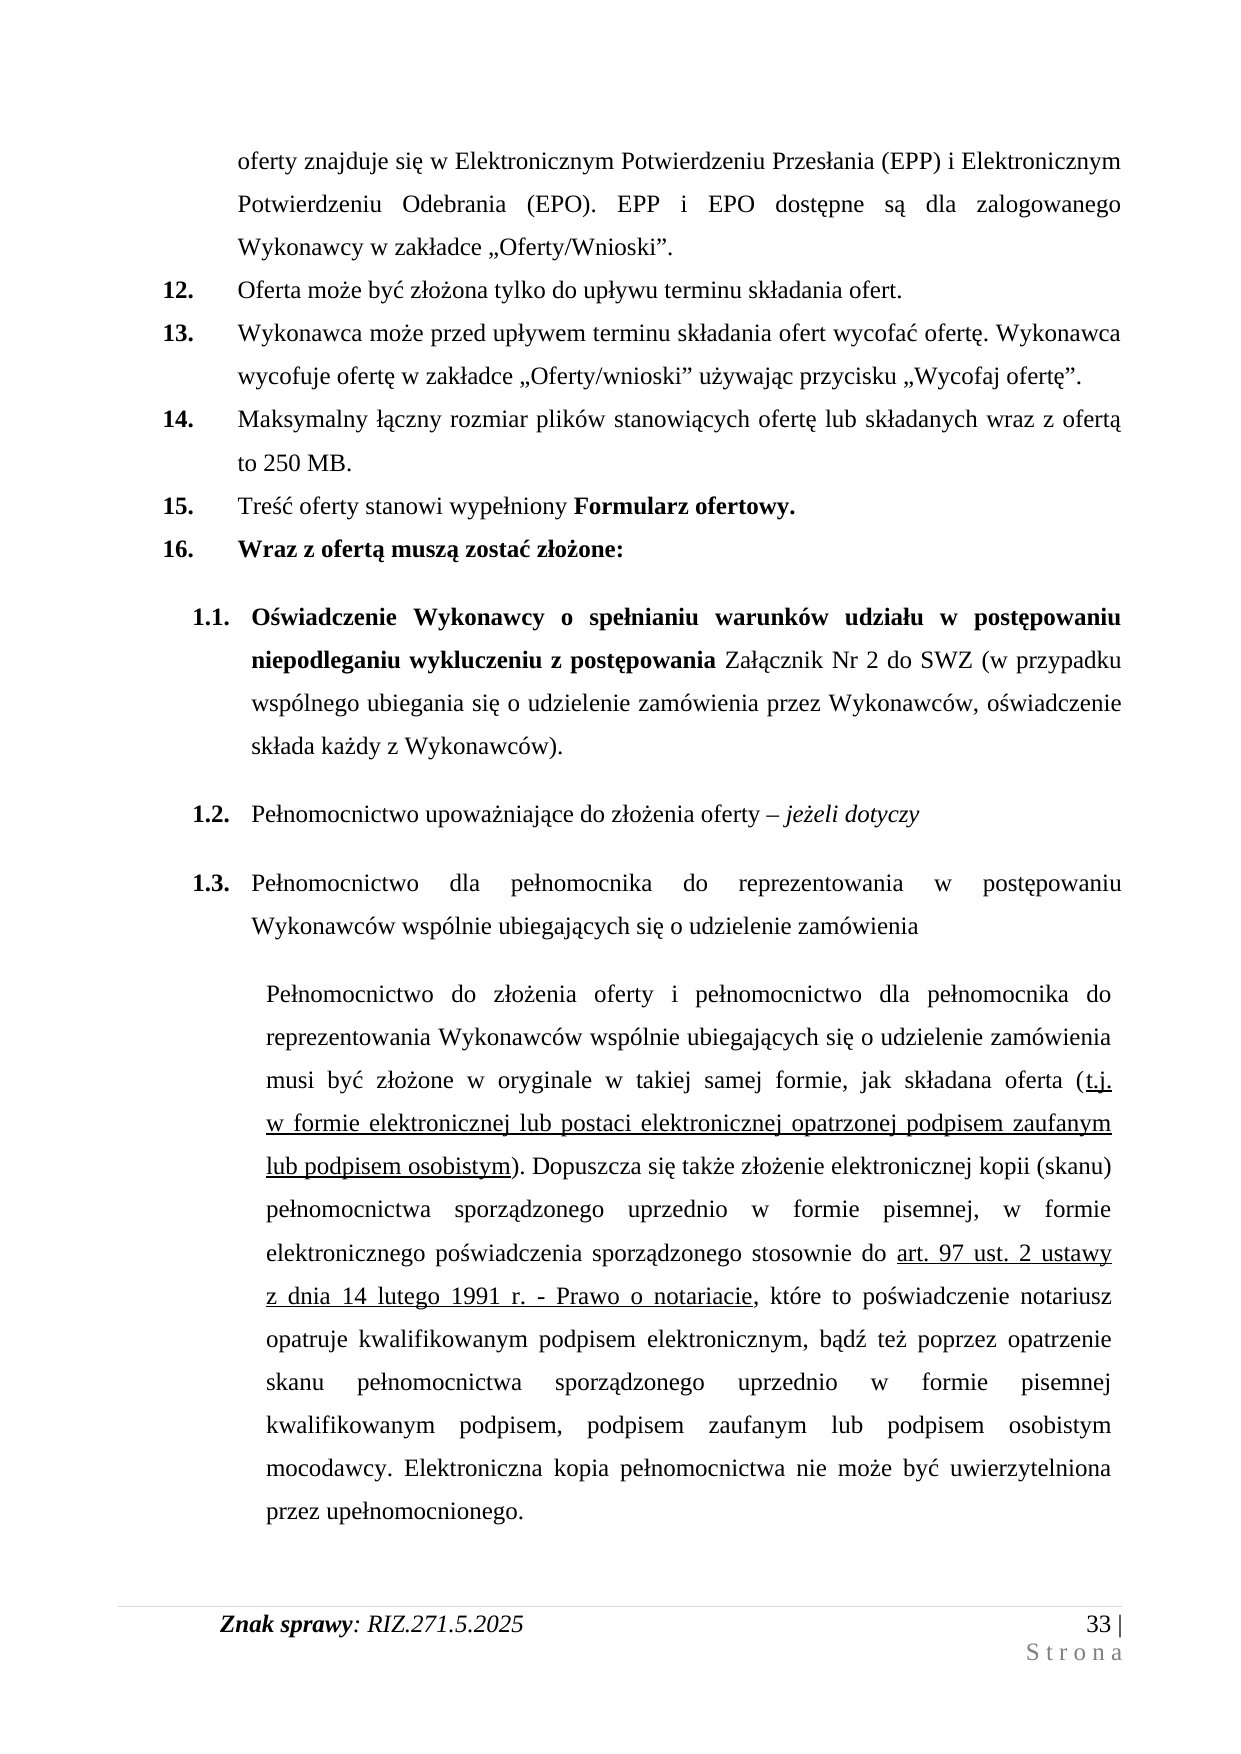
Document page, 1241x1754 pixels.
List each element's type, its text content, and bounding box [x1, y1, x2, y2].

list Oświadczenie Wykonawcy o spełnianiu warunków udziału w postępowaniu niepodleganiu wykluczeniu z postępowania Załącznik Nr 2 do SWZ (w przypadku wspólnego ubiegania się o udzielenie zamówienia przez Wykonawców, oświadczenie składa każdy z Wykonawców). [192, 602, 1122, 760]
list Pełnomocnictwo do złożenia oferty i pełnomocnictwo dla pełnomocnika do reprezentowania Wykonawców wspólnie ubiegających się o udzielenie zamówienia musi być złożone w oryginale w takiej samej formie, jak składana oferta (t.j. w formie elektronicznej lub postaci elektronicznej opatrzonej podpisem zaufanym lub podpisem osobistym). Dopuszcza się także złożenie elektronicznej kopii (skanu) pełnomocnictwa sporządzonego uprzednio w formie pisemnej, w formie elektronicznego poświadczenia sporządzonego stosownie do art. 97 ust. 2 ustawy z dnia 14 lutego 1991 r. - Prawo o notariacie, które to poświadczenie notariusz opatruje kwalifikowanym podpisem elektronicznym, bądź też poprzez opatrzenie skanu pełnomocnictwa sporządzonego uprzednio w formie pisemnej kwalifikowanym podpisem, podpisem zaufanym lub podpisem osobistym mocodawcy. Elektroniczna kopia pełnomocnictwa nie może być uwierzytelniona przez upełnomocnionego. [266, 1135, 1112, 1525]
list Wykonawca może przed upływem terminu składania ofert wycofać ofertę. Wykonawca wycofuje ofertę w zakładce „Oferty/wnioski” używając przycisku „Wycofaj ofertę”. [162, 318, 1122, 390]
list Pełnomocnictwo do złożenia oferty i pełnomocnictwo dla pełnomocnika do reprezentowania Wykonawców wspólnie ubiegających się o udzielenie zamówienia musi być złożone w oryginale w takiej samej formie, jak składana oferta (t.j. w formie elektronicznej lub postaci elektronicznej opatrzonej podpisem zaufanym lub podpisem osobistym). Dopuszcza się także złożenie elektronicznej kopii (skanu) pełnomocnictwa sporządzonego uprzednio w formie pisemnej, w formie elektronicznego poświadczenia sporządzonego stosownie do art. 97 ust. 2 ustawy z dnia 14 lutego 1991 r. - Prawo o notariacie, które to poświadczenie notariusz opatruje kwalifikowanym podpisem elektronicznym, bądź też poprzez opatrzenie skanu pełnomocnictwa sporządzonego uprzednio w formie pisemnej kwalifikowanym podpisem, podpisem zaufanym lub podpisem osobistym mocodawcy. Elektroniczna kopia pełnomocnictwa nie może być uwierzytelniona przez upełnomocnionego. [266, 979, 1112, 1133]
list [162, 146, 1122, 261]
list Treść oferty stanowi wypełniony Formularz ofertowy. [162, 491, 1122, 519]
list Maksymalny łączny rozmiar plików stanowiących ofertę lub składanych wraz z ofertą to 250 MB. [162, 404, 1122, 476]
list Pełnomocnictwo dla pełnomocnika do reprezentowania w postępowaniu Wykonawców wspólnie ubiegających się o udzielenie zamówienia [192, 868, 1122, 939]
list Wraz z ofertą muszą zostać złożone: [162, 534, 1122, 563]
list Oferta może być złożona tylko do upływu terminu składania ofert. [162, 275, 1122, 304]
list Pełnomocnictwo upoważniające do złożenia oferty – jeżeli dotyczy [192, 799, 1122, 828]
